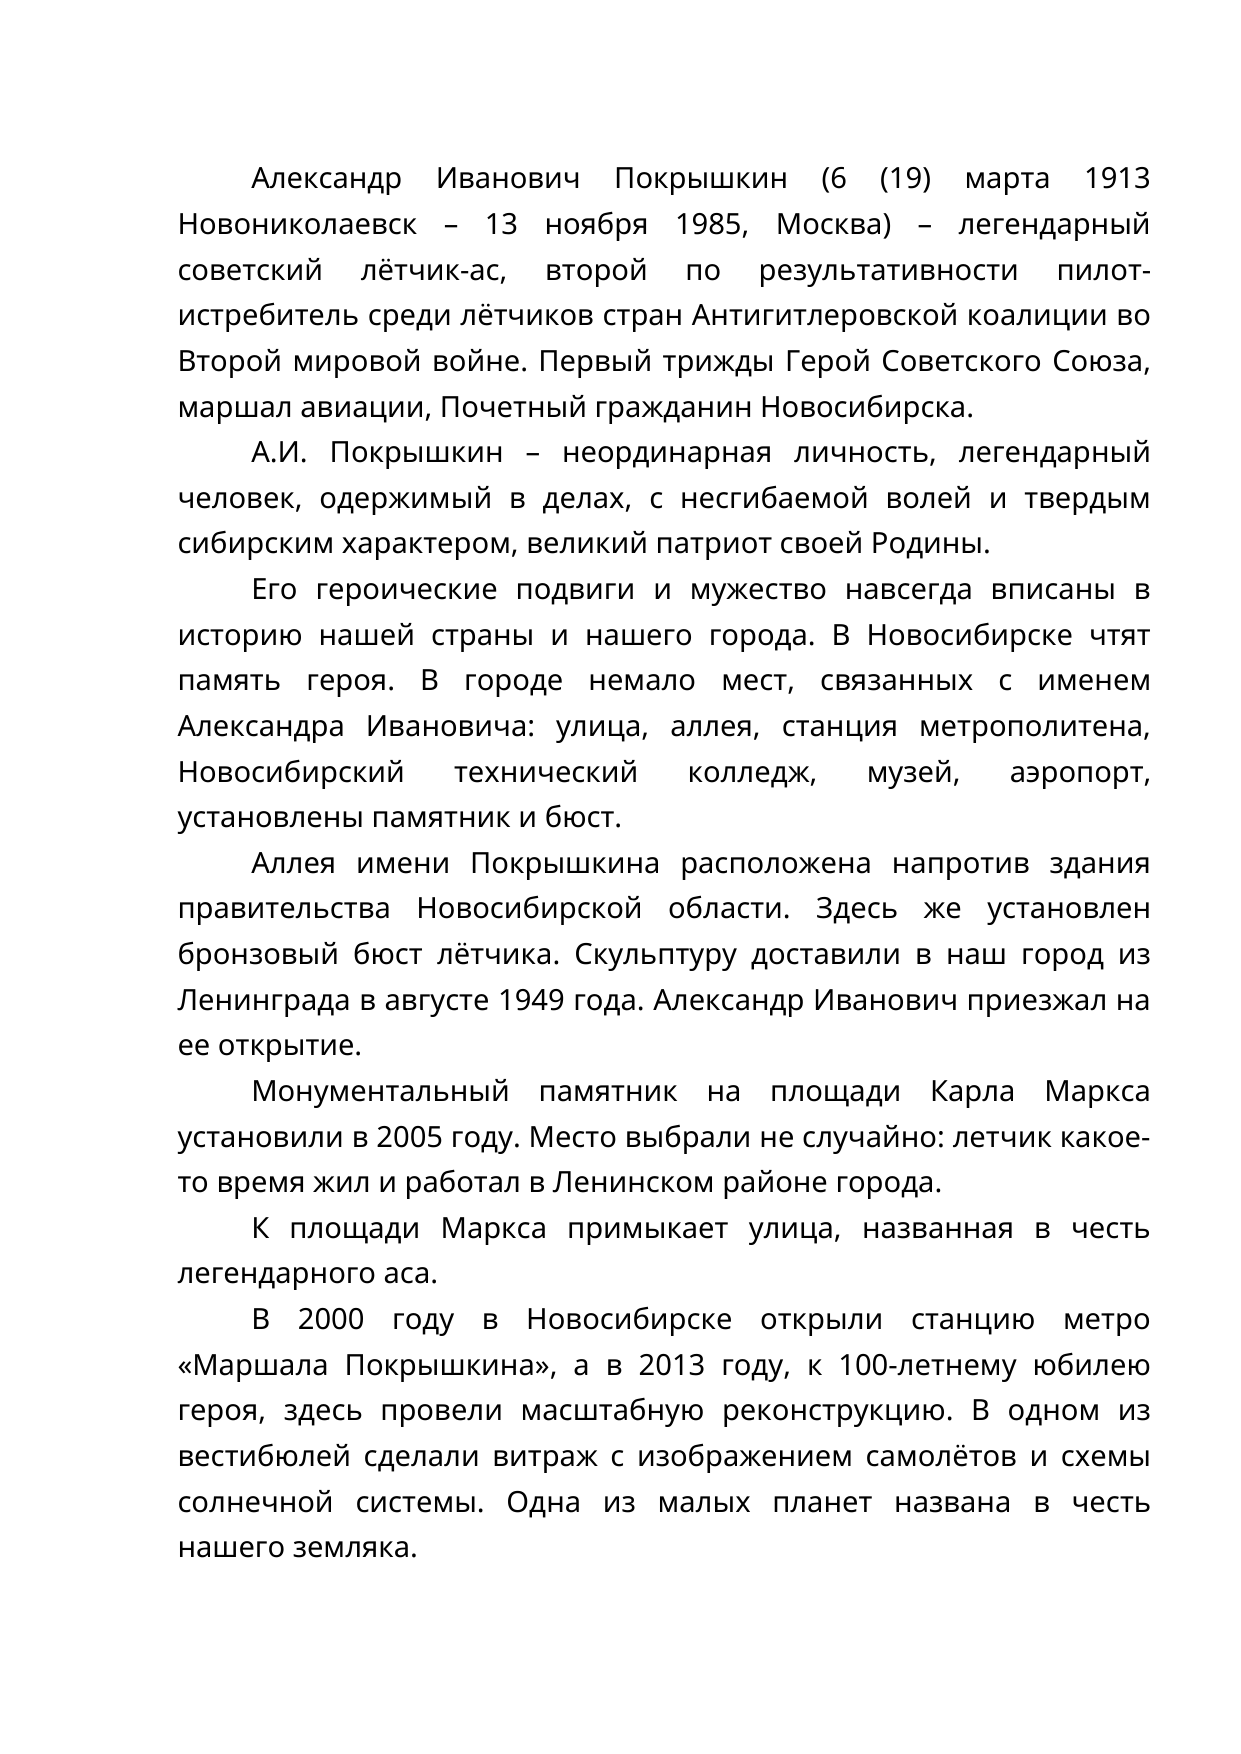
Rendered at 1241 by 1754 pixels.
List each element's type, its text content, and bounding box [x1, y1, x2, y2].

text Александр Иванович Покрышкин (6 (19) марта 1913 Новониколаевск – 13 ноября 1985, Москва) – легендарный советский лётчик-ас, второй по результативности пилот-истребитель среди лётчиков стран Антигитлеровской коалиции во Второй мировой войне. Первый трижды Герой Советского Союза, маршал авиации, Почетный гражданин Новосибирска. [177, 158, 1152, 426]
text В 2000 году в Новосибирске открыли станцию метро «Маршала Покрышкина», а в 2013 году, к 100-летнему юбилею героя, здесь провели масштабную реконструкцию. В одном из вестибюлей сделали витраж с изображением самолётов и схемы солнечной системы. Одна из малых планет названа в честь нашего земляка. [177, 1298, 1152, 1566]
text Его героические подвиги и мужество навсегда вписаны в историю нашей страны и нашего города. В Новосибирске чтят память героя. В городе немало мест, связанных с именем Александра Ивановича: улица, аллея, станция метрополитена, Новосибирский технический колледж, музей, аэропорт, установлены памятник и бюст. [177, 568, 1152, 836]
text А.И. Покрышкин – неординарная личность, легендарный человек, одержимый в делах, с несгибаемой волей и твердым сибирским характером, великий патриот своей Родины. [177, 432, 1152, 562]
text Монументальный памятник на площади Карла Маркса установили в 2005 году. Место выбрали не случайно: летчик какое-то время жил и работал в Ленинском районе города. [177, 1070, 1152, 1201]
text К площади Маркса примыкает улица, названная в честь легендарного аса. [177, 1207, 1152, 1292]
text Аллея имени Покрышкина расположена напротив здания правительства Новосибирской области. Здесь же установлен бронзовый бюст лётчика. Скульптуру доставили в наш город из Ленинграда в августе 1949 года. Александр Иванович приезжал на ее открытие. [177, 842, 1152, 1064]
